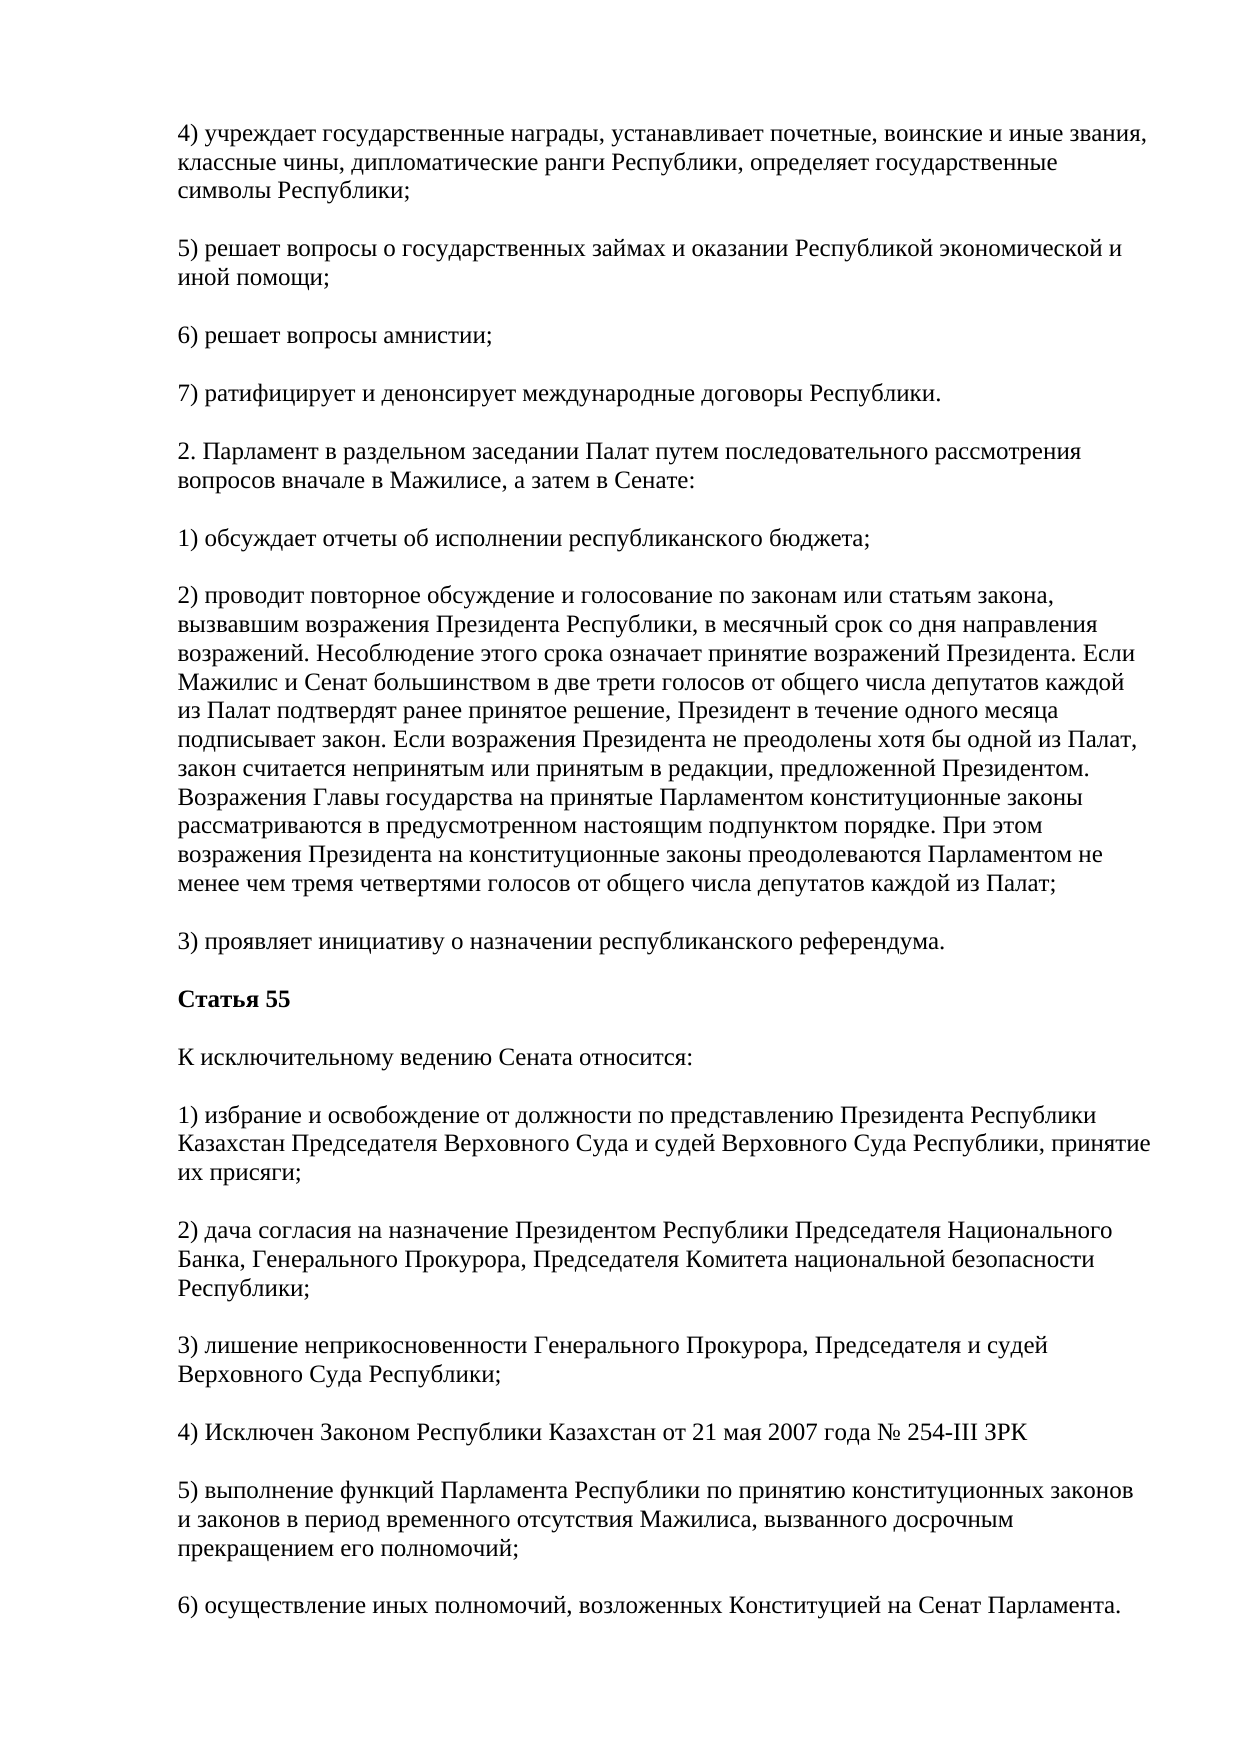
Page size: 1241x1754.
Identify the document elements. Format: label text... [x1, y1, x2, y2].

text Статья 55 [177, 984, 1152, 1013]
text К исключительному ведению Сената относится: [177, 1042, 1152, 1071]
text 2. Парламент в раздельном заседании Палат путем последовательного рассмотрения вопросов вначале в Мажилисе, а затем в Сенате: [177, 436, 1152, 493]
text 6) осуществление иных полномочий, возложенных Конституцией на Сенат Парламента. [177, 1591, 1152, 1619]
text 7) ратифицирует и денонсирует международные договоры Республики. [177, 378, 1152, 407]
text 4) учреждает государственные награды, устанавливает почетные, воинские и иные звания, классные чины, дипломатические ранги Республики, определяет государственные символы Республики; [177, 118, 1152, 204]
text 1) избрание и освобождение от должности по представлению Президента Республики Казахстан Председателя Верховного Суда и судей Верховного Суда Республики, принятие их присяги; [177, 1100, 1152, 1186]
text 1) обсуждает отчеты об исполнении республиканского бюджета; [177, 523, 1152, 551]
text 3) лишение неприкосновенности Генерального Прокурора, Председателя и судей Верховного Суда Республики; [177, 1331, 1152, 1388]
text 3) проявляет инициативу о назначении республиканского референдума. [177, 926, 1152, 955]
text 2) дача согласия на назначение Президентом Республики Председателя Национального Банка, Генерального Прокурора, Председателя Комитета национальной безопасности Республики; [177, 1215, 1152, 1301]
text 2) проводит повторное обсуждение и голосование по законам или статьям закона, вызвавшим возражения Президента Республики, в месячный срок со дня направления возражений. Несоблюдение этого срока означает принятие возражений Президента. Если Мажилис и Сенат большинством в две трети голосов от общего числа депутатов каждой из Палат подтвердят ранее принятое решение, Президент в течение одного месяца подписывает закон. Если возражения Президента не преодолены хотя бы одной из Палат, закон считается непринятым или принятым в редакции, предложенной Президентом. Возражения Главы государства на принятые Парламентом конституционные законы рассматриваются в предусмотренном настоящим подпунктом порядке. При этом возражения Президента на конституционные законы преодолеваются Парламентом не менее чем тремя четвертями голосов от общего числа депутатов каждой из Палат; [177, 581, 1152, 897]
text 4) Исключен Законом Республики Казахстан от 21 мая 2007 года № 254-ІІІ ЗРК [177, 1417, 1152, 1446]
text 5) решает вопросы о государственных займах и оказании Республикой экономической и иной помощи; [177, 233, 1152, 291]
text 6) решает вопросы амнистии; [177, 320, 1152, 349]
text 5) выполнение функций Парламента Республики по принятию конституционных законов и законов в период временного отсутствия Мажилиса, вызванного досрочным прекращением его полномочий; [177, 1475, 1152, 1561]
